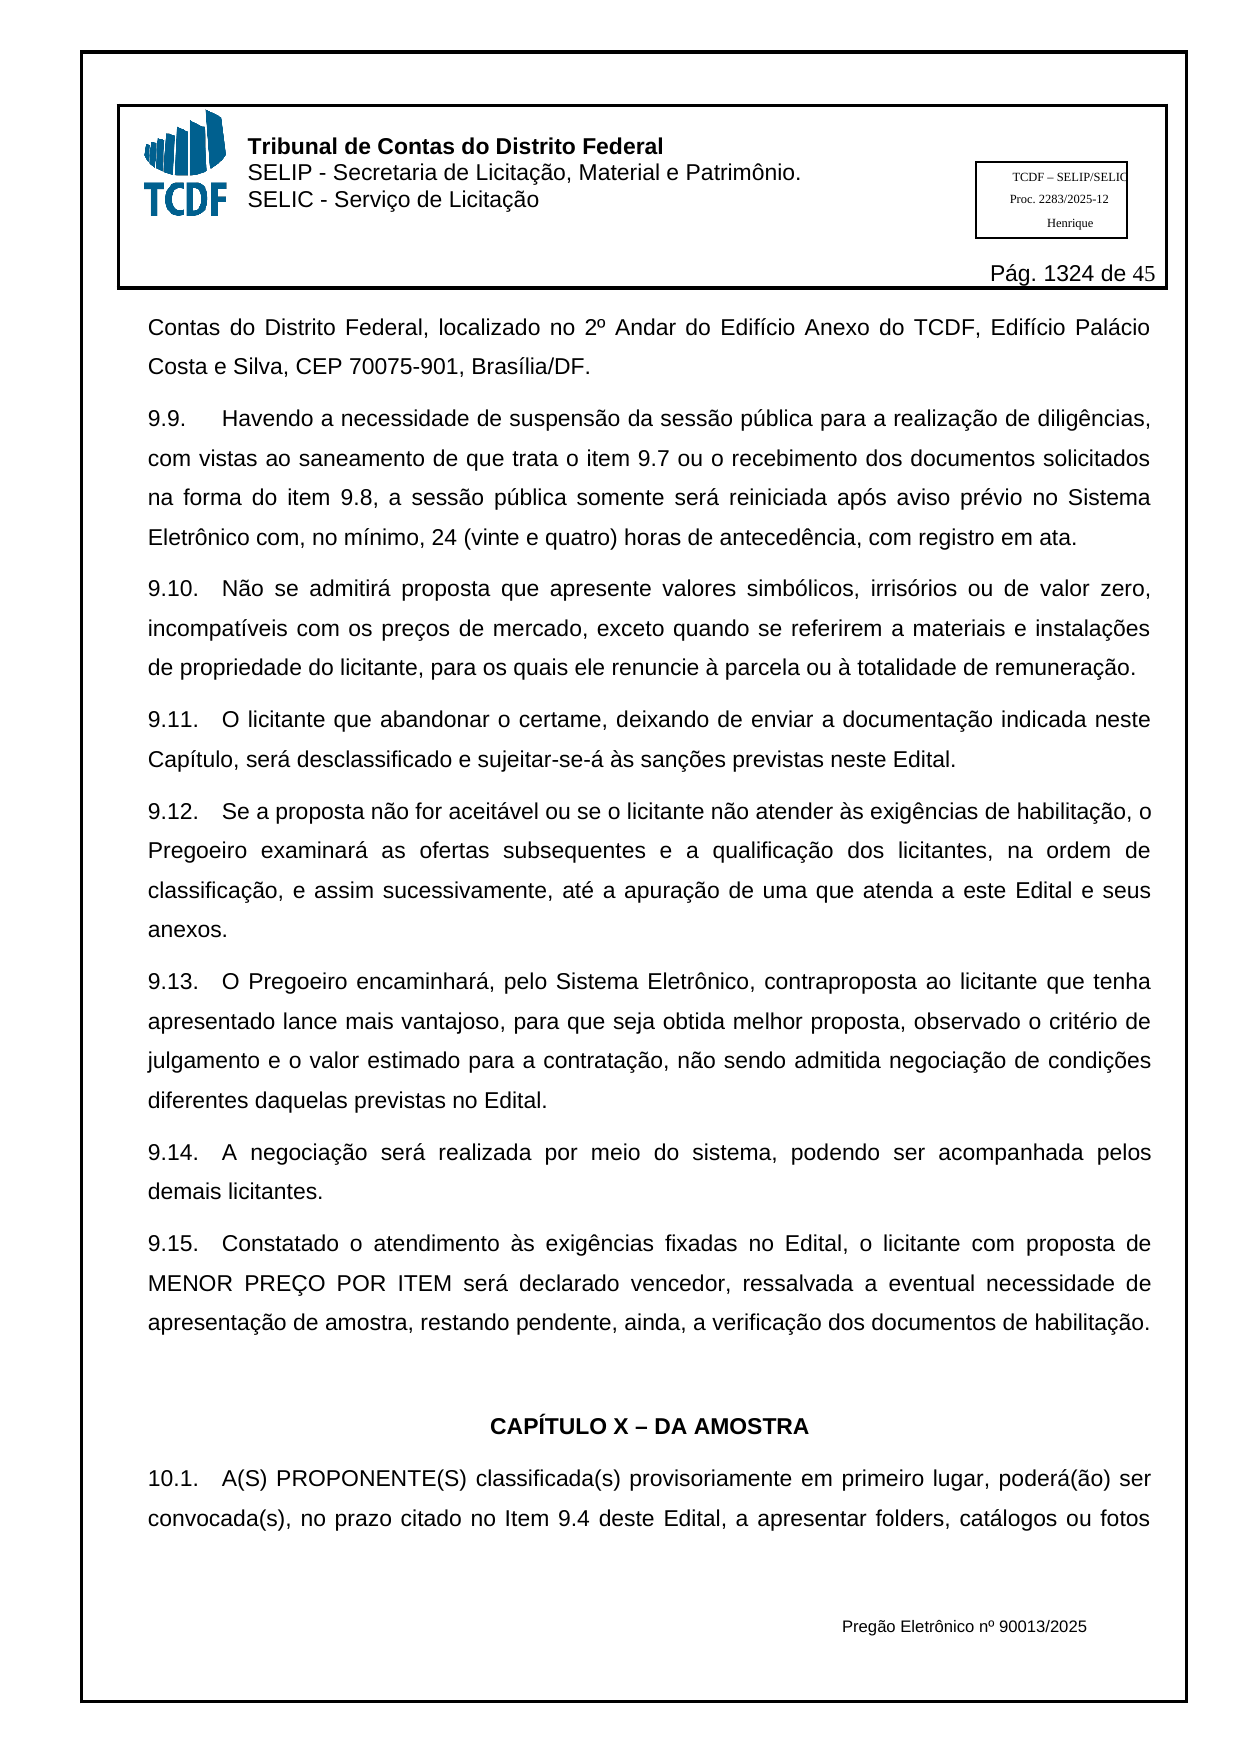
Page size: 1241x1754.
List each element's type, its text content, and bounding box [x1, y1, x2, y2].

picture [129, 107, 241, 218]
text 9.11. O licitante que abandonar o certame, deixando de enviar a documentação indicada neste Capítulo, será desclassificado e sujeitar-se-á às sanções previstas neste Edital. [148, 706, 1152, 772]
text 9.9. Havendo a necessidade de suspensão da sessão pública para a realização de diligências, com vistas ao saneamento de que trata o item 9.7 ou o recebimento dos documentos solicitados na forma do item 9.8, a sessão pública somente será reiniciada após aviso prévio no Sistema Eletrônico com, no mínimo, 24 (vinte e quatro) horas de antecedência, com registro em ata. [148, 405, 1152, 550]
text 9.10. Não se admitirá proposta que apresente valores simbólicos, irrisórios ou de valor zero, incompatíveis com os preços de mercado, exceto quando se referirem a materiais e instalações de propriedade do licitante, para os quais ele renuncie à parcela ou à totalidade de remuneração. [148, 575, 1152, 681]
text CAPÍTULO X – DA AMOSTRA [148, 1413, 1152, 1439]
text 9.12. Se a proposta não for aceitável ou se o licitante não atender às exigências de habilitação, o Pregoeiro examinará as ofertas subsequentes e a qualificação dos licitantes, na ordem de classificação, e assim sucessivamente, até a apuração de uma que atenda a este Edital e seus anexos. [148, 798, 1152, 943]
text 9.13. O Pregoeiro encaminhará, pelo Sistema Eletrônico, contraproposta ao licitante que tenha apresentado lance mais vantajoso, para que seja obtida melhor proposta, observado o critério de julgamento e o valor estimado para a contratação, não sendo admitida negociação de condições diferentes daquelas previstas no Edital. [148, 968, 1152, 1113]
text 9.14. A negociação será realizada por meio do sistema, podendo ser acompanhada pelos demais licitantes. [148, 1139, 1152, 1204]
text 9.15. Constatado o atendimento às exigências fixadas no Edital, o licitante com proposta de MENOR PREÇO POR ITEM será declarado vencedor, ressalvada a eventual necessidade de apresentação de amostra, restando pendente, ainda, a verificação dos documentos de habilitação. [148, 1230, 1152, 1335]
